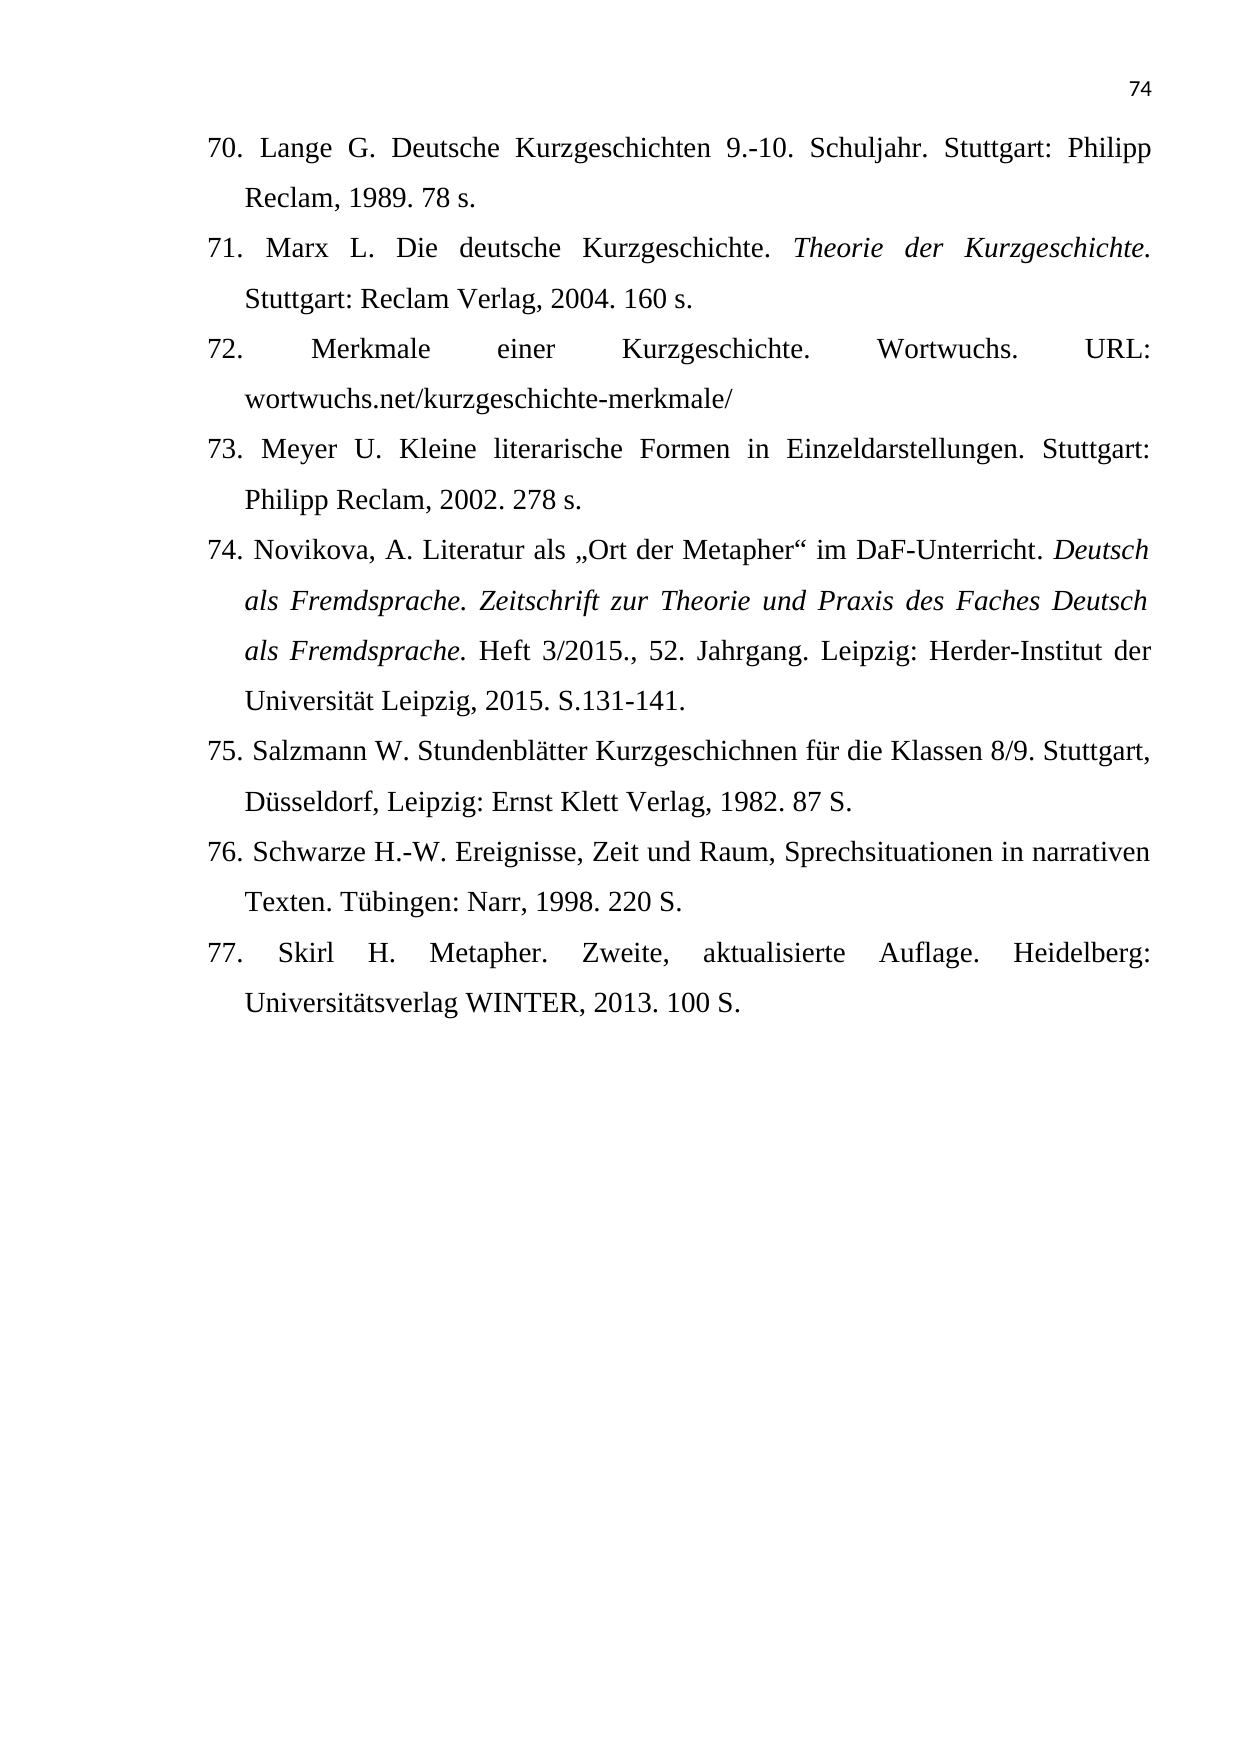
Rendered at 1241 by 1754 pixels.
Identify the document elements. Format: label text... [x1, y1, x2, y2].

list Novikova, A. Literatur als „Ort der Metapher“ im DaF-Unterricht. Deutsch als Fremdsprache. Zeitschrift zur Theorie und Praxis des Faches Deutsch als Fremdsprache. Heft 3/2015., 52. Jahrgang. Leipzig: Herder-Institut der Universität Leipzig, 2015. S.131-141. [207, 532, 1152, 717]
list Salzmann W. Stundenblätter Kurzgeschichnen für die Klassen 8/9. Stuttgart, Düsseldorf, Leipzig: Ernst Klett Verlag, 1982. 87 S. [207, 733, 1152, 817]
list Lange G. Deutsche Kurzgeschichten 9.-10. Schuljahr. Stuttgart: Philipp Reclam, 1989. 78 s. [207, 130, 1152, 214]
list Merkmale einer Kurzgeschichte. Wortwuchs. URL: wortwuchs.net/kurzgeschichte-merkmale/ [207, 331, 1152, 415]
list Schwarze H.-W. Ereignisse, Zeit und Raum, Sprechsituationen in narrativen Texten. Tübingen: Narr, 1998. 220 S. [207, 834, 1152, 918]
list Skirl H. Metapher. Zweite, aktualisierte Auflage. Heidelberg: Universitätsverlag WINTER, 2013. 100 S. [207, 935, 1152, 1019]
list Marx L. Die deutsche Kurzgeschichte. Theorie der Kurzgeschichte. Stuttgart: Reclam Verlag, 2004. 160 s. [207, 230, 1152, 314]
list Meyer U. Kleine literarische Formen in Einzeldarstellungen. Stuttgart: Philipp Reclam, 2002. 278 s. [207, 432, 1152, 516]
